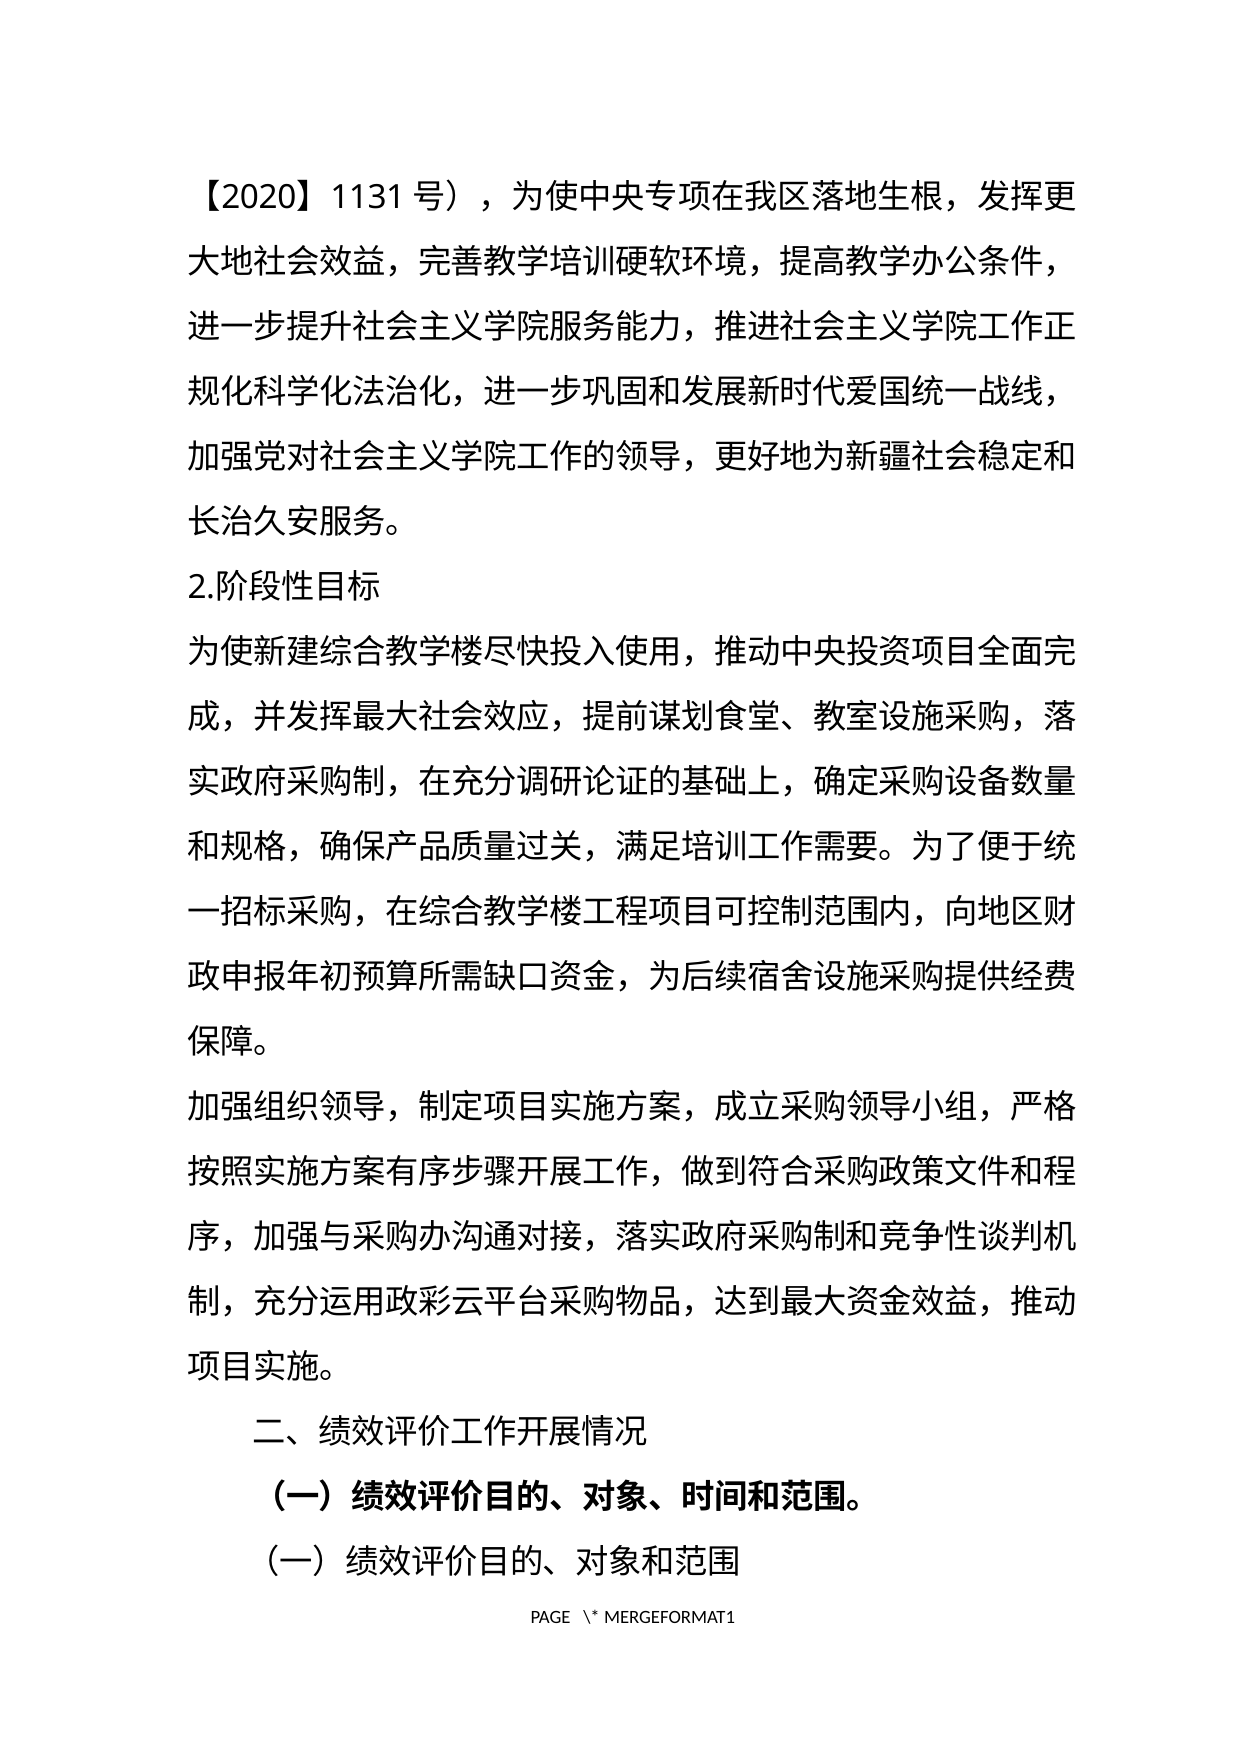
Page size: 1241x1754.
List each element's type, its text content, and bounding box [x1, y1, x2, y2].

text （一）绩效评价目的、对象、时间和范围。 [187, 1462, 1078, 1527]
text 二、绩效评价工作开展情况 [187, 1397, 1078, 1462]
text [187, 162, 1078, 1397]
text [187, 1527, 1078, 1592]
